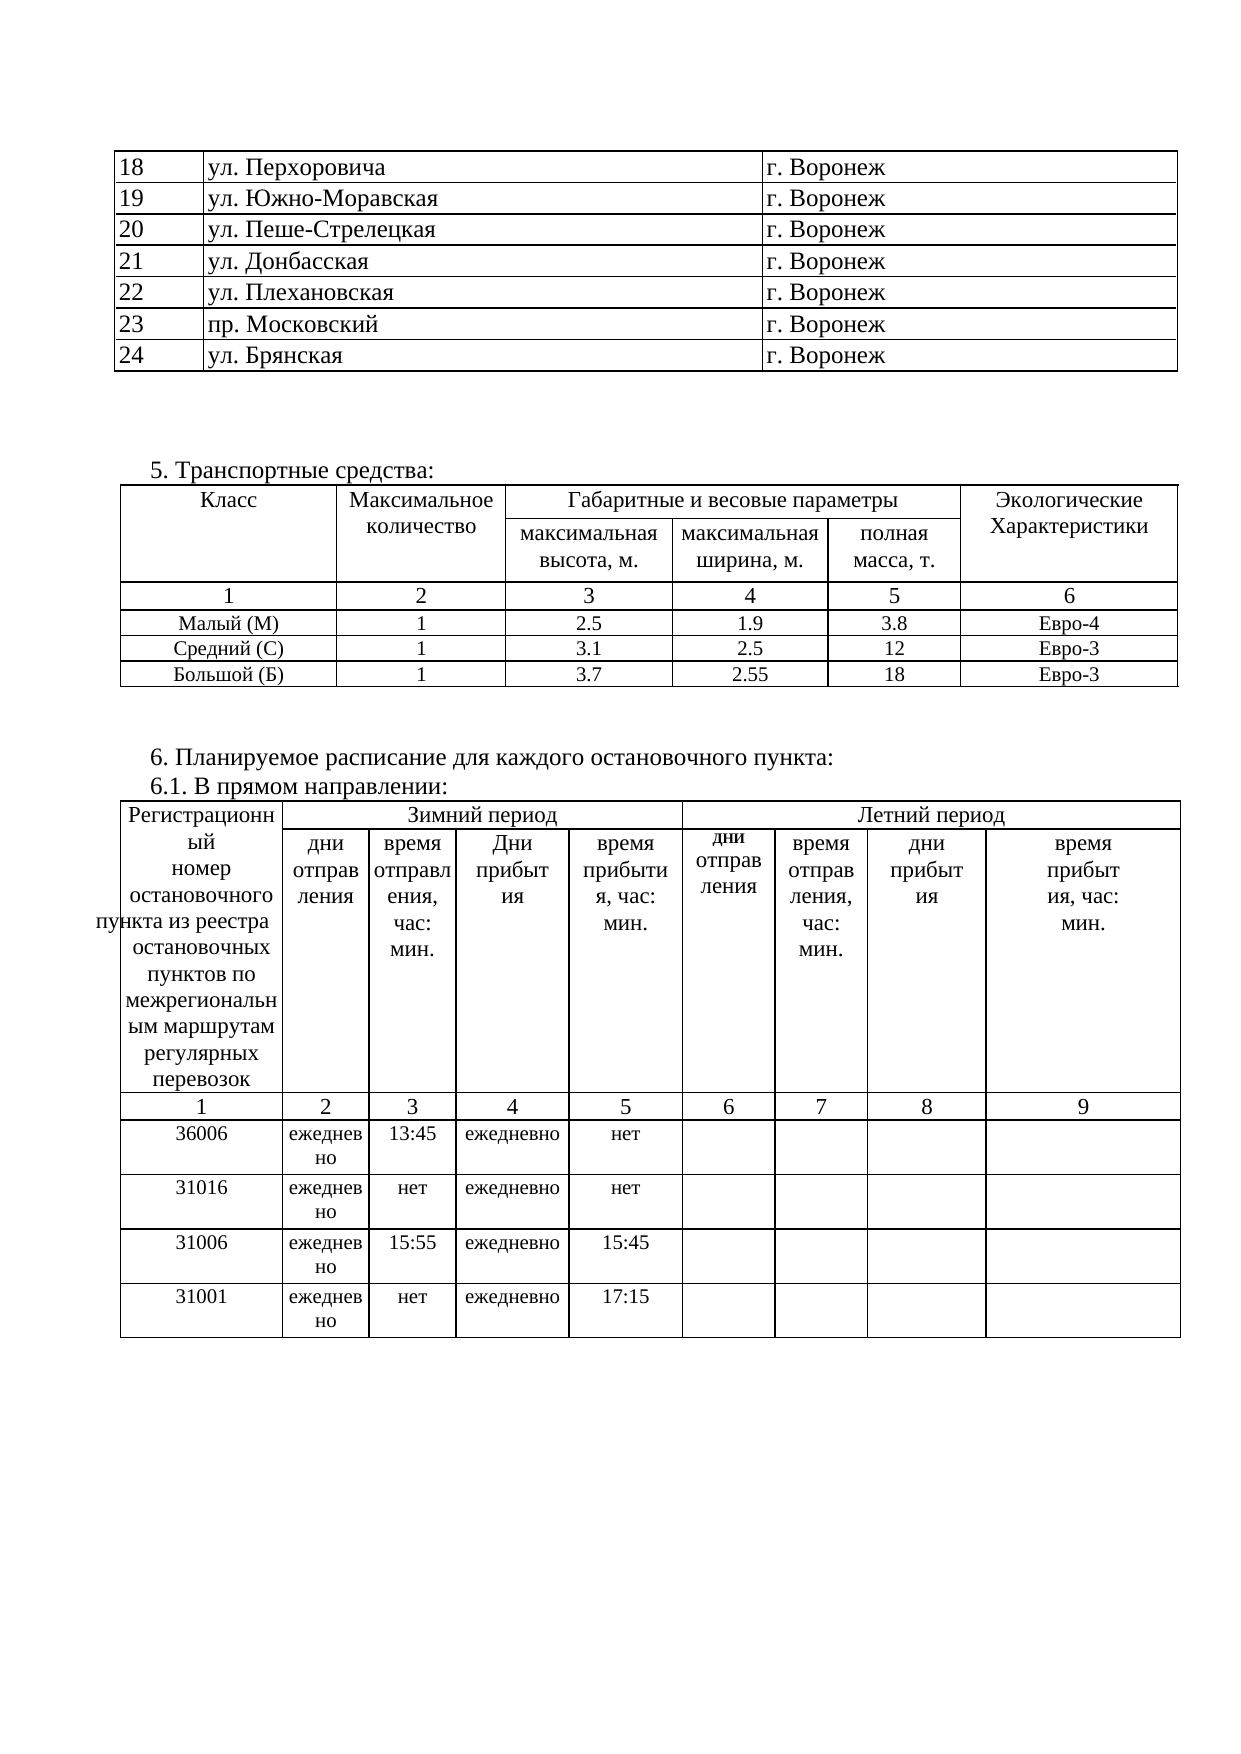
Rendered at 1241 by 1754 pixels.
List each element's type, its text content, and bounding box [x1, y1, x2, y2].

table_cell ул. Брянская [204, 340, 762, 370]
table_cell г. Воронеж [763, 307, 1177, 339]
table_cell 23 [115, 308, 203, 339]
table_cell 5 [829, 583, 960, 609]
table_cell 31006 [121, 1230, 282, 1282]
table_cell [683, 1175, 774, 1228]
table_cell время отправ ления, час: мин. [776, 830, 867, 1091]
table_cell [776, 1284, 867, 1337]
table_cell Малый (М) [121, 611, 336, 634]
table_cell ежедневно [457, 1230, 568, 1282]
table_cell ул. Плехановская [204, 277, 762, 307]
table_cell ул. Пеше-Стрелецкая [204, 215, 762, 244]
table_header Класс [121, 486, 336, 581]
table_cell дни отправ ления [283, 830, 368, 1091]
table_cell 7 [776, 1093, 867, 1119]
table_cell максимальная ширина, м. [673, 519, 827, 581]
table_cell [987, 1121, 1180, 1174]
table_cell нет [570, 1175, 682, 1228]
table_cell г. Воронеж [763, 152, 1177, 181]
table_cell 8 [868, 1093, 985, 1119]
table_cell 1 [337, 611, 505, 634]
table_cell ежедневно [283, 1175, 368, 1228]
table_cell 36006 [121, 1121, 282, 1174]
table_header Габаритные и весовые параметры [506, 486, 960, 518]
table_cell 9 [987, 1093, 1180, 1119]
table_cell время прибыт ия, час: мин. [987, 830, 1180, 1091]
table_cell 1 [121, 583, 336, 609]
table_cell ДНИ отправ ления [683, 830, 774, 1091]
table_cell 1 [337, 636, 505, 660]
table_cell 6 [961, 583, 1177, 609]
table_header Регистрационный номер остановочного пункта из реестра остановочных пунктов по межрегиональным маршрутам регулярных перевозок [121, 802, 282, 1091]
table_cell 2.55 [673, 662, 827, 686]
table_cell [683, 1284, 774, 1337]
table_cell дни прибыт ия [868, 830, 985, 1091]
table_cell 3.1 [506, 636, 672, 660]
table_cell Средний (С) [121, 636, 336, 660]
table_cell 3.8 [829, 611, 960, 634]
table_cell [987, 1230, 1180, 1282]
table_cell [776, 1121, 867, 1174]
table_cell [776, 1230, 867, 1282]
table_cell [868, 1230, 985, 1282]
table_header Летний период [683, 802, 1180, 828]
table_cell 13:45 [370, 1121, 455, 1174]
table_cell ежедневно [283, 1121, 368, 1174]
table_cell ежедневно [457, 1284, 568, 1337]
table_cell [868, 1121, 985, 1174]
table_cell 1 [337, 662, 505, 686]
table_cell 1 [121, 1093, 282, 1119]
text 6.1. В прямом направлении: [150, 771, 1090, 800]
table_cell полная масса, т. [829, 519, 960, 581]
table_cell 5 [570, 1093, 682, 1119]
table_cell [776, 1175, 867, 1228]
table_cell 19 [115, 183, 203, 213]
table_cell 20 [115, 214, 203, 244]
table_cell 2.5 [673, 636, 827, 660]
table_header Экологические Характеристики [961, 486, 1177, 581]
table_cell 4 [457, 1093, 568, 1119]
table_cell 15:45 [570, 1230, 682, 1282]
table_cell г. Воронеж [763, 339, 1177, 370]
table_cell Евро-3 [961, 662, 1177, 686]
table_cell ул. Перхоровича [204, 152, 762, 181]
table_cell 22 [115, 277, 203, 307]
table_cell 2 [283, 1093, 368, 1119]
table_cell ул. Донбасская [204, 246, 762, 276]
table_cell 15:55 [370, 1230, 455, 1282]
table_cell нет [370, 1284, 455, 1337]
table_header Зимний период [283, 802, 682, 828]
table_cell [683, 1230, 774, 1282]
table_cell ул. Южно-Моравская [204, 183, 762, 213]
table_cell г. Воронеж [763, 276, 1177, 307]
table_cell пр. Московский [204, 309, 762, 339]
table_cell 2.5 [506, 611, 672, 634]
table_cell ежедневно [283, 1284, 368, 1337]
table_cell [987, 1284, 1180, 1337]
table_cell 3 [506, 583, 672, 609]
table_cell нет [370, 1175, 455, 1228]
table_cell 6 [683, 1093, 774, 1119]
text 6. Планируемое расписание для каждого остановочного пункта: [150, 742, 1090, 771]
table_cell время прибыти я, час: мин. [570, 830, 682, 1091]
table_cell [987, 1175, 1180, 1228]
table_cell 31016 [121, 1175, 282, 1228]
table_cell г. Воронеж [763, 244, 1177, 276]
table_cell 18 [829, 662, 960, 686]
table_cell 3.7 [506, 662, 672, 686]
table_header Максимальное количество [337, 486, 505, 581]
table_cell 18 [115, 152, 203, 181]
table_cell 2 [337, 583, 505, 609]
table_cell 21 [115, 245, 203, 276]
table_cell 3 [370, 1093, 455, 1119]
table_cell 1.9 [673, 611, 827, 634]
table_cell [683, 1121, 774, 1174]
text 5. Транспортные средства: [150, 456, 1090, 484]
table_cell [868, 1175, 985, 1228]
table_cell 4 [673, 583, 827, 609]
table_cell 31001 [121, 1284, 282, 1337]
table_cell нет [570, 1121, 682, 1174]
table_cell 12 [829, 636, 960, 660]
table_cell время отправл ения, час: мин. [370, 830, 455, 1091]
table_cell ежедневно [457, 1175, 568, 1228]
table_cell Евро-4 [961, 611, 1177, 634]
table_cell Большой (Б) [121, 662, 336, 686]
table_cell ежедневно [457, 1121, 568, 1174]
table_cell г. Воронеж [763, 213, 1177, 244]
table_cell 24 [115, 340, 203, 370]
table_cell Евро-3 [961, 636, 1177, 660]
table_cell [868, 1284, 985, 1337]
table_cell ежедневно [283, 1230, 368, 1282]
table_cell Дни прибыт ия [457, 830, 568, 1091]
table_cell 17:15 [570, 1284, 682, 1337]
table_cell г. Воронеж [763, 181, 1177, 213]
table_cell максимальная высота, м. [506, 519, 672, 581]
